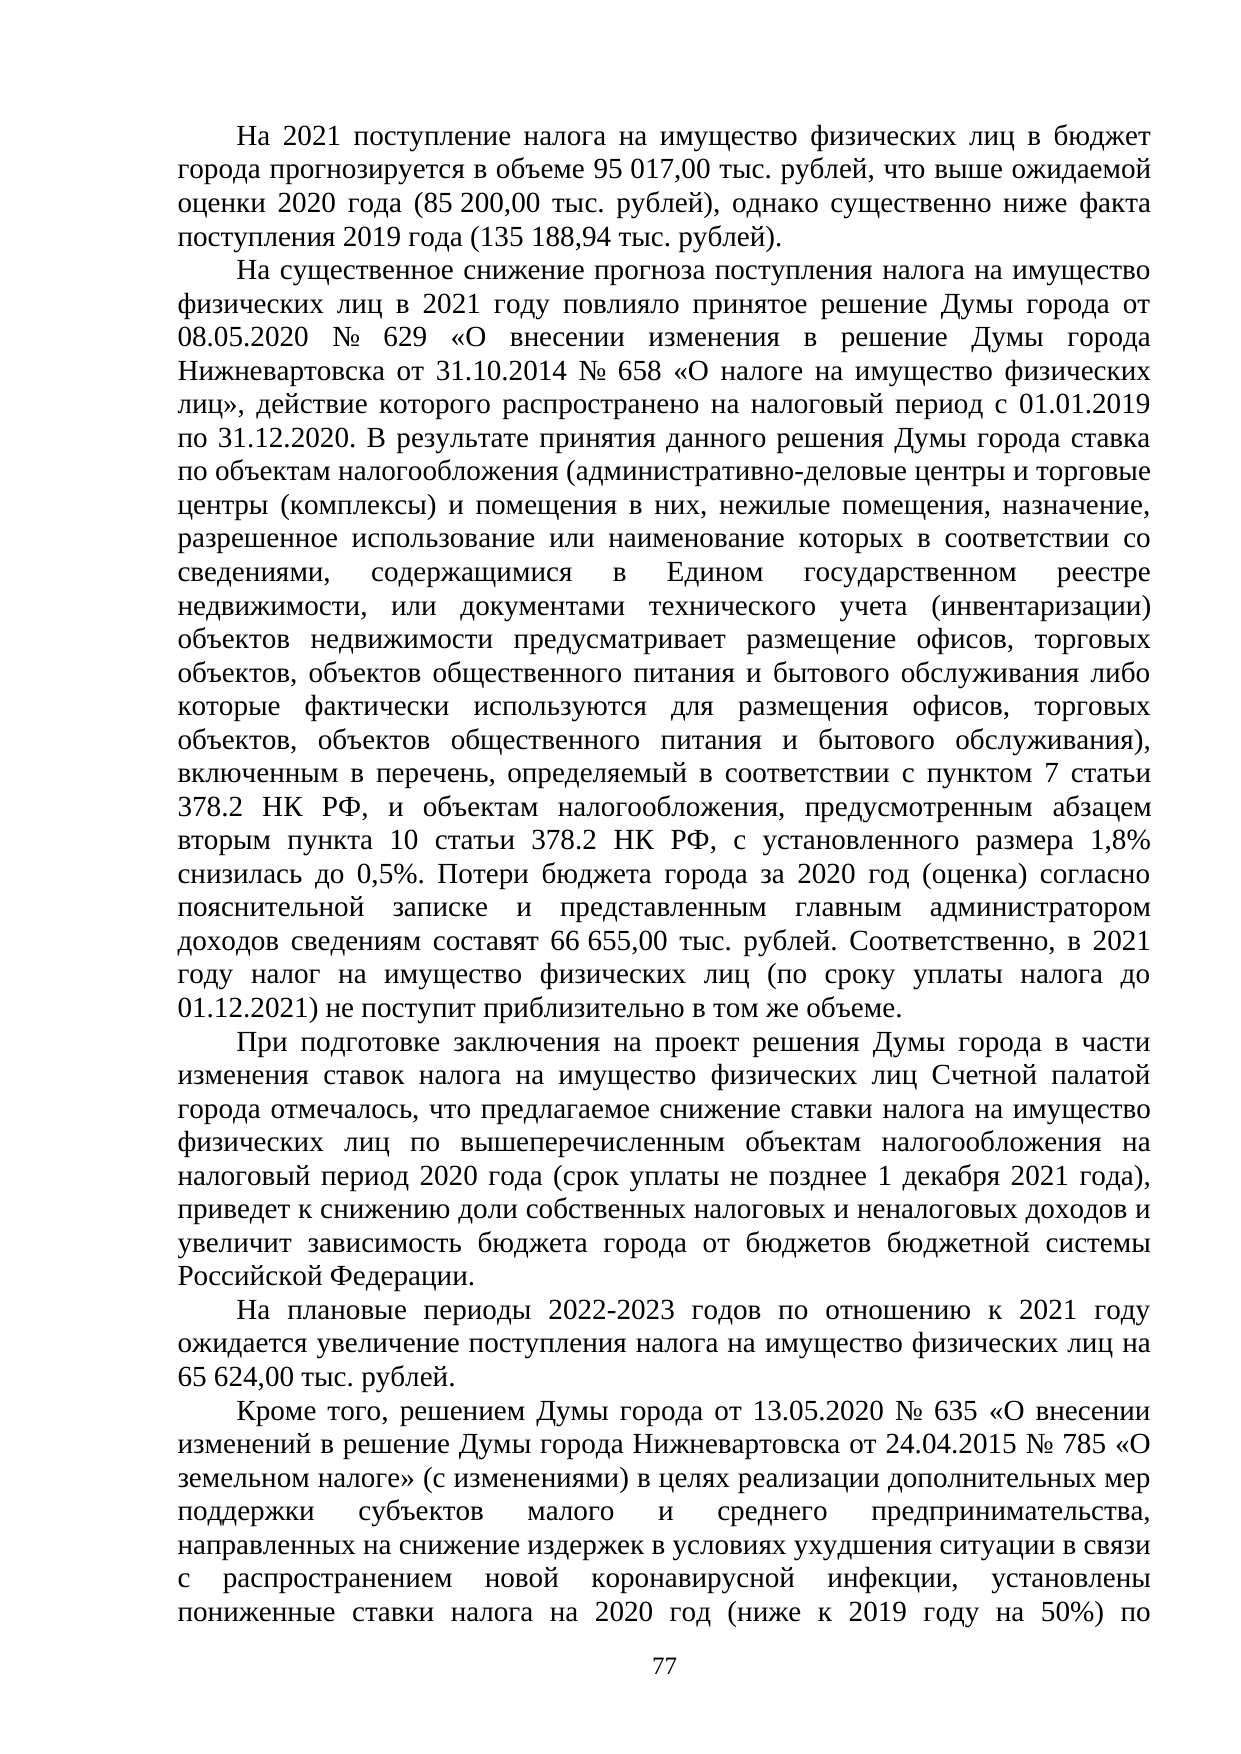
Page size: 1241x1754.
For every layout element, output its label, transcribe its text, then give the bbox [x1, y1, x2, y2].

text На существенное снижение прогноза поступления налога на имущество физических лиц в 2021 году повлияло принятое решение Думы города от 08.05.2020 № 629 «О внесении изменения в решение Думы города Нижневартовска от 31.10.2014 № 658 «О налоге на имущество физических лиц», действие которого распространено на налоговый период с 01.01.2019 по 31.12.2020. В результате принятия данного решения Думы города ставка по объектам налогообложения (административно-деловые центры и торговые центры (комплексы) и помещения в них, нежилые помещения, назначение, разрешенное использование или наименование которых в соответствии со сведениями, содержащимися в Едином государственном реестре недвижимости, или документами технического учета (инвентаризации) объектов недвижимости предусматривает размещение офисов, торговых объектов, объектов общественного питания и бытового обслуживания либо которые фактически используются для размещения офисов, торговых объектов, объектов общественного питания и бытового обслуживания), включенным в перечень, определяемый в соответствии с пунктом 7 статьи 378.2 НК РФ, и объектам налогообложения, предусмотренным абзацем вторым пункта 10 статьи 378.2 НК РФ, с установленного размера 1,8% снизилась до 0,5%. Потери бюджета города за 2020 год (оценка) согласно пояснительной записке и представленным главным администратором доходов сведениям составят 66 655,00 тыс. рублей. Соответственно, в 2021 году налог на имущество физических лиц (по сроку уплаты налога до 01.12.2021) не поступит приблизительно в том же объеме. [177, 252, 1152, 1024]
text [177, 1393, 1152, 1627]
text При подготовке заключения на проект решения Думы города в части изменения ставок налога на имущество физических лиц Счетной палатой города отмечалось, что предлагаемое снижение ставки налога на имущество физических лиц по вышеперечисленным объектам налогообложения на налоговый период 2020 года (срок уплаты не позднее 1 декабря 2021 года), приведет к снижению доли собственных налоговых и неналоговых доходов и увеличит зависимость бюджета города от бюджетов бюджетной системы Российской Федерации. [177, 1024, 1152, 1292]
text На плановые периоды 2022-2023 годов по отношению к 2021 году ожидается увеличение поступления налога на имущество физических лиц на 65 624,00 тыс. рублей. [177, 1292, 1152, 1393]
text На 2021 поступление налога на имущество физических лиц в бюджет города прогнозируется в объеме 95 017,00 тыс. рублей, что выше ожидаемой оценки 2020 года (85 200,00 тыс. рублей), однако существенно ниже факта поступления 2019 года (135 188,94 тыс. рублей). [177, 118, 1152, 252]
